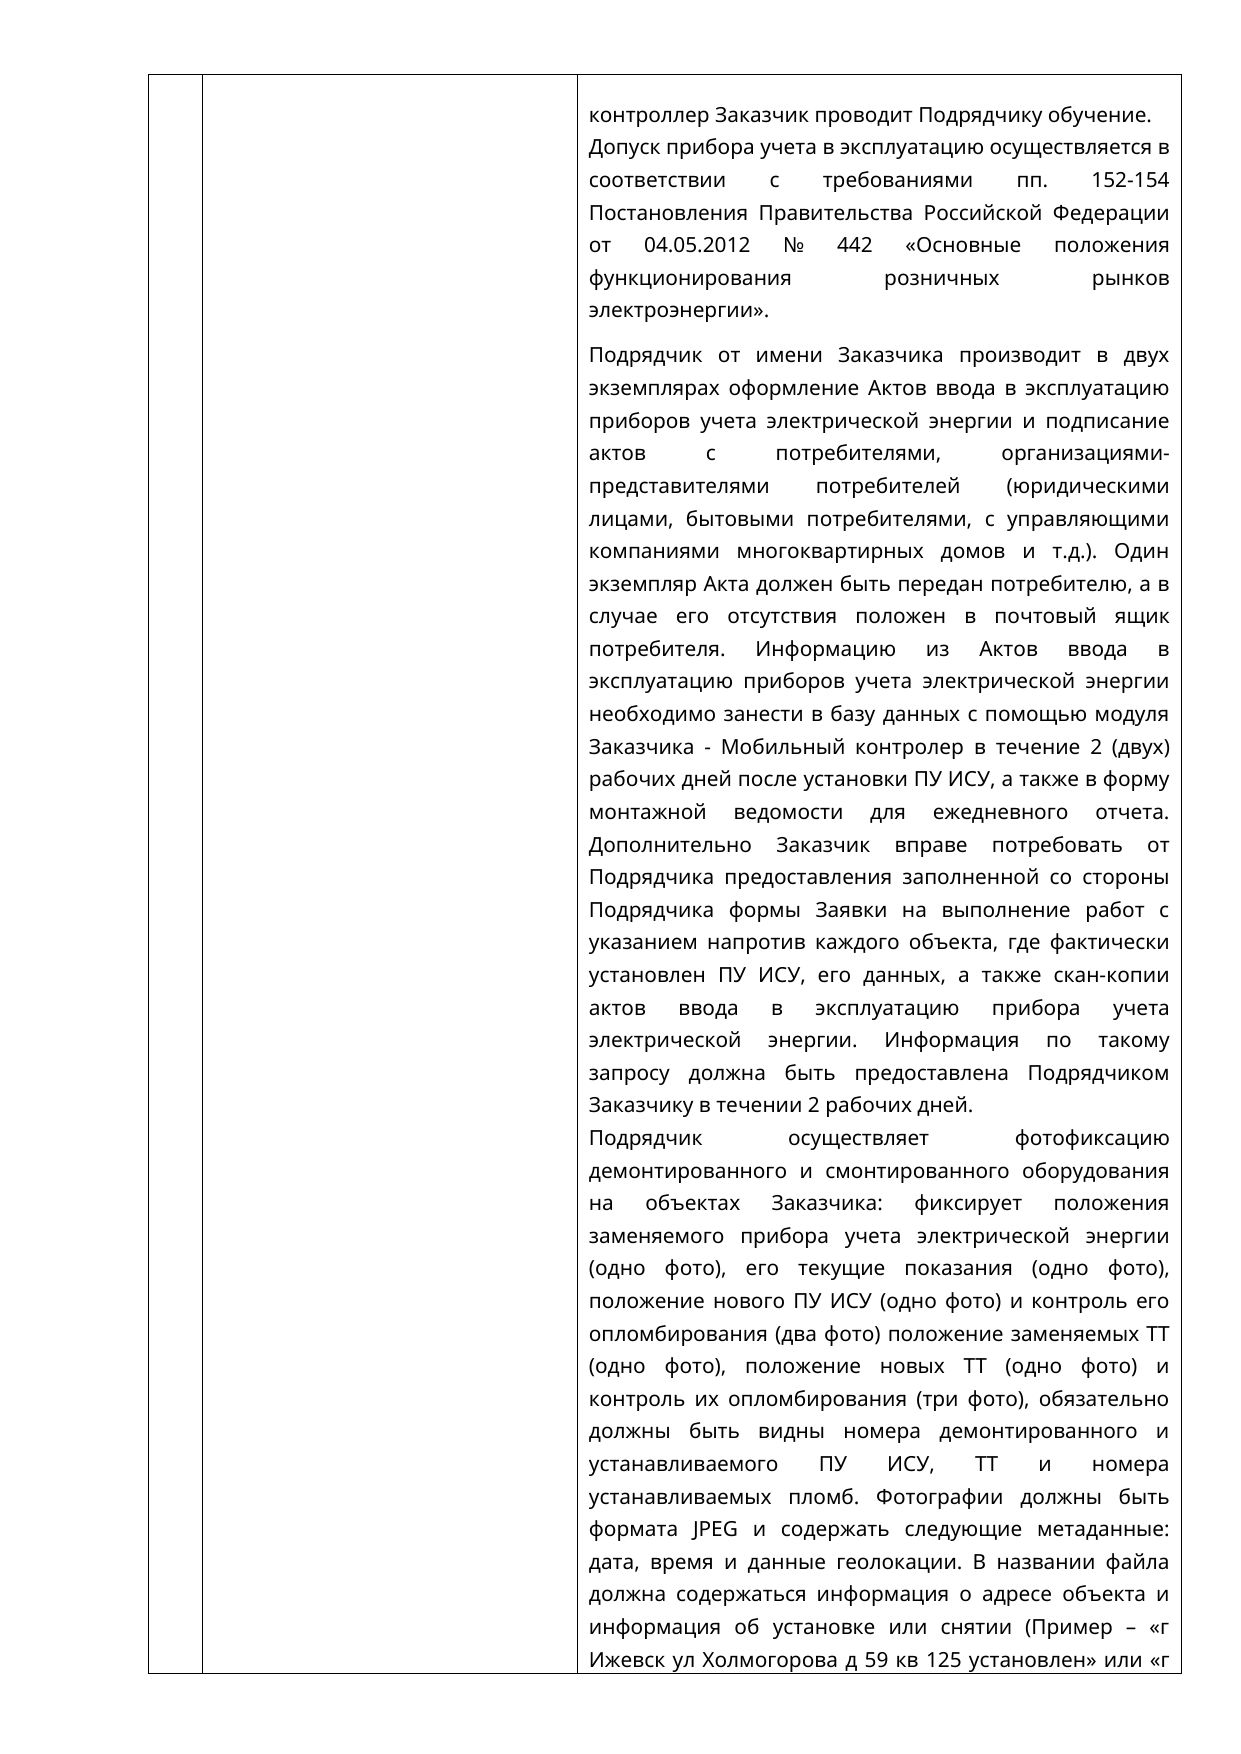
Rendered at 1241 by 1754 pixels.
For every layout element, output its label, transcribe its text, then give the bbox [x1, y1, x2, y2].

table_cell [578, 75, 1181, 1673]
table_cell 5 [149, 75, 202, 1673]
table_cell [203, 75, 577, 1673]
